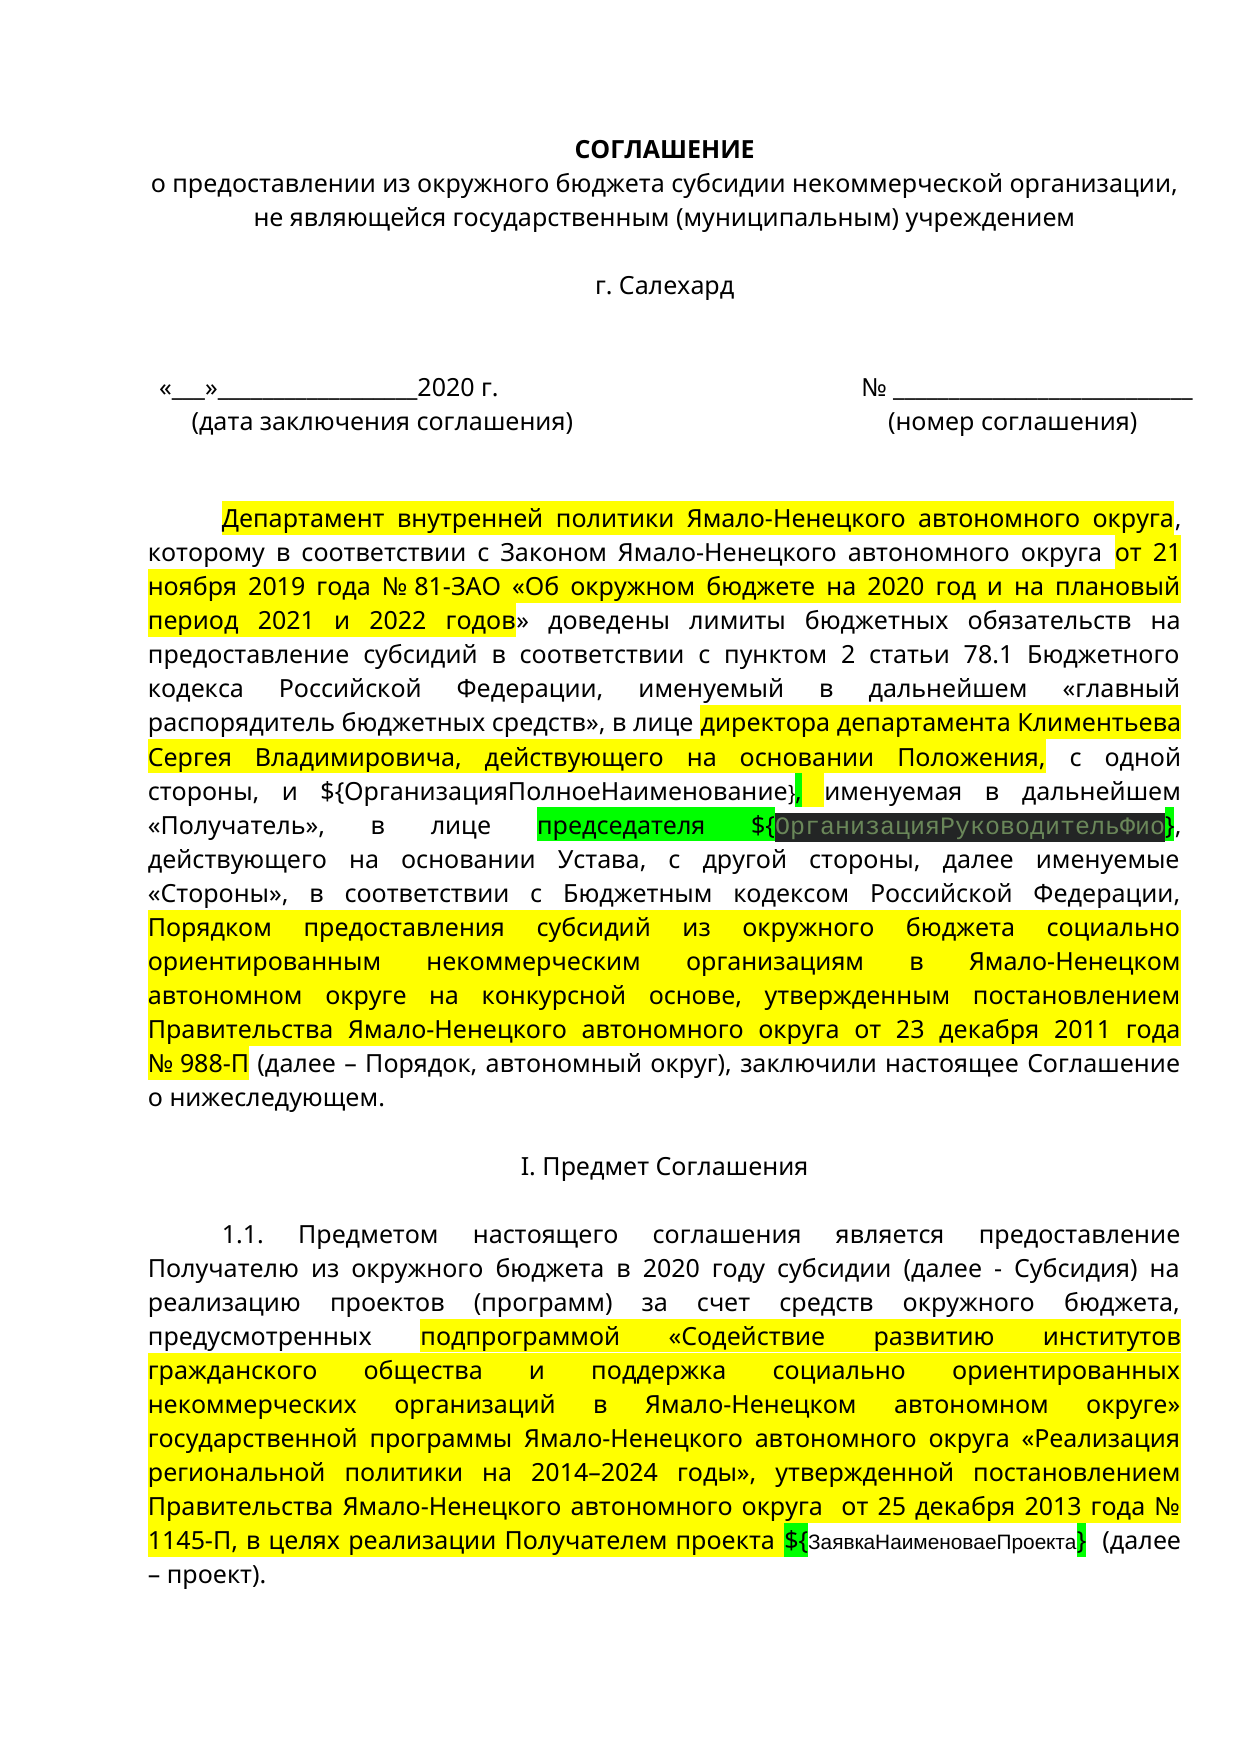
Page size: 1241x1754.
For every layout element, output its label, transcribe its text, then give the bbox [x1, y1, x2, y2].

text СОГЛАШЕНИЕ [148, 131, 1181, 165]
text 1.1. Предметом настоящего соглашения является предоставление Получателю из окружного бюджета в 2020 году субсидии (далее - Субсидия) на реализацию проектов (программ) за счет средств окружного бюджета, предусмотренных подпрограммой «Содействие развитию институтов гражданского общества и поддержка социально ориентированных некоммерческих организаций в Ямало-Ненецком автономном округе» государственной программы Ямало-Ненецкого автономного округа «Реализация региональной политики на 2014–2024 годы», утвержденной постановлением Правительства Ямало-Ненецкого автономного округа от 25 декабря 2013 года № 1145-П, в целях реализации Получателем проекта ${ЗаявкаНаименоваеПроекта} (далее – проект). [148, 1523, 1181, 1591]
text I. Предмет Соглашения [148, 1148, 1181, 1182]
text о предоставлении из окружного бюджета субсидии некоммерческой организации, [148, 165, 1181, 199]
text Департамент внутренней политики Ямало-Ненецкого автономного округа, которому в соответствии с Законом Ямало-Ненецкого автономного округа от 21 ноября 2019 года № 81-ЗАО «Об окружном бюджете на 2020 год и на плановый период 2021 и 2022 годов» доведены лимиты бюджетных обязательств на предоставление субсидий в соответствии с пунктом 2 статьи 78.1 Бюджетного кодекса Российской Федерации, именуемый в дальнейшем «главный распорядитель бюджетных средств», в лице директора департамента Климентьева Сергея Владимировича, действующего на основании Положения, с одной стороны, и ${ОрганизацияПолноеНаименование}, именуемая в дальнейшем «Получатель», в лице председателя ${ОрганизацияРуководительФио}, действующего на основании Устава, с другой стороны, далее именуемые «Стороны», в соответствии с Бюджетным кодексом Российской Федерации, Порядком предоставления субсидий из окружного бюджета социально ориентированным некоммерческим организациям в Ямало-Ненецком автономном округе на конкурсной основе, утвержденным постановлением Правительства Ямало-Ненецкого автономного округа от 23 декабря 2011 года № 988-П (далее – Порядок, автономный округ), заключили настоящее Соглашение о нижеследующем. [148, 603, 1181, 739]
text не являющейся государственным (муниципальным) учреждением [148, 199, 1181, 233]
text Департамент внутренней политики Ямало-Ненецкого автономного округа, которому в соответствии с Законом Ямало-Ненецкого автономного округа от 21 ноября 2019 года № 81-ЗАО «Об окружном бюджете на 2020 год и на плановый период 2021 и 2022 годов» доведены лимиты бюджетных обязательств на предоставление субсидий в соответствии с пунктом 2 статьи 78.1 Бюджетного кодекса Российской Федерации, именуемый в дальнейшем «главный распорядитель бюджетных средств», в лице директора департамента Климентьева Сергея Владимировича, действующего на основании Положения, с одной стороны, и ${ОрганизацияПолноеНаименование}, именуемая в дальнейшем «Получатель», в лице председателя ${ОрганизацияРуководительФио}, действующего на основании Устава, с другой стороны, далее именуемые «Стороны», в соответствии с Бюджетным кодексом Российской Федерации, Порядком предоставления субсидий из окружного бюджета социально ориентированным некоммерческим организациям в Ямало-Ненецком автономном округе на конкурсной основе, утвержденным постановлением Правительства Ямало-Ненецкого автономного округа от 23 декабря 2011 года № 988-П (далее – Порядок, автономный округ), заключили настоящее Соглашение о нижеследующем. [148, 739, 1181, 910]
table_header № ___________________________ (номер соглашения) [676, 370, 1204, 438]
text г. Салехард [148, 268, 1181, 302]
table_header «___»__________________2020 г. (дата заключения соглашения) [148, 370, 676, 438]
text 1.1. Предметом настоящего соглашения является предоставление Получателю из окружного бюджета в 2020 году субсидии (далее - Субсидия) на реализацию проектов (программ) за счет средств окружного бюджета, предусмотренных подпрограммой «Содействие развитию институтов гражданского общества и поддержка социально ориентированных некоммерческих организаций в Ямало-Ненецком автономном округе» государственной программы Ямало-Ненецкого автономного округа «Реализация региональной политики на 2014–2024 годы», утвержденной постановлением Правительства Ямало-Ненецкого автономного округа от 25 декабря 2013 года № 1145-П, в целях реализации Получателем проекта ${ЗаявкаНаименоваеПроекта} (далее – проект). [148, 1216, 1181, 1353]
